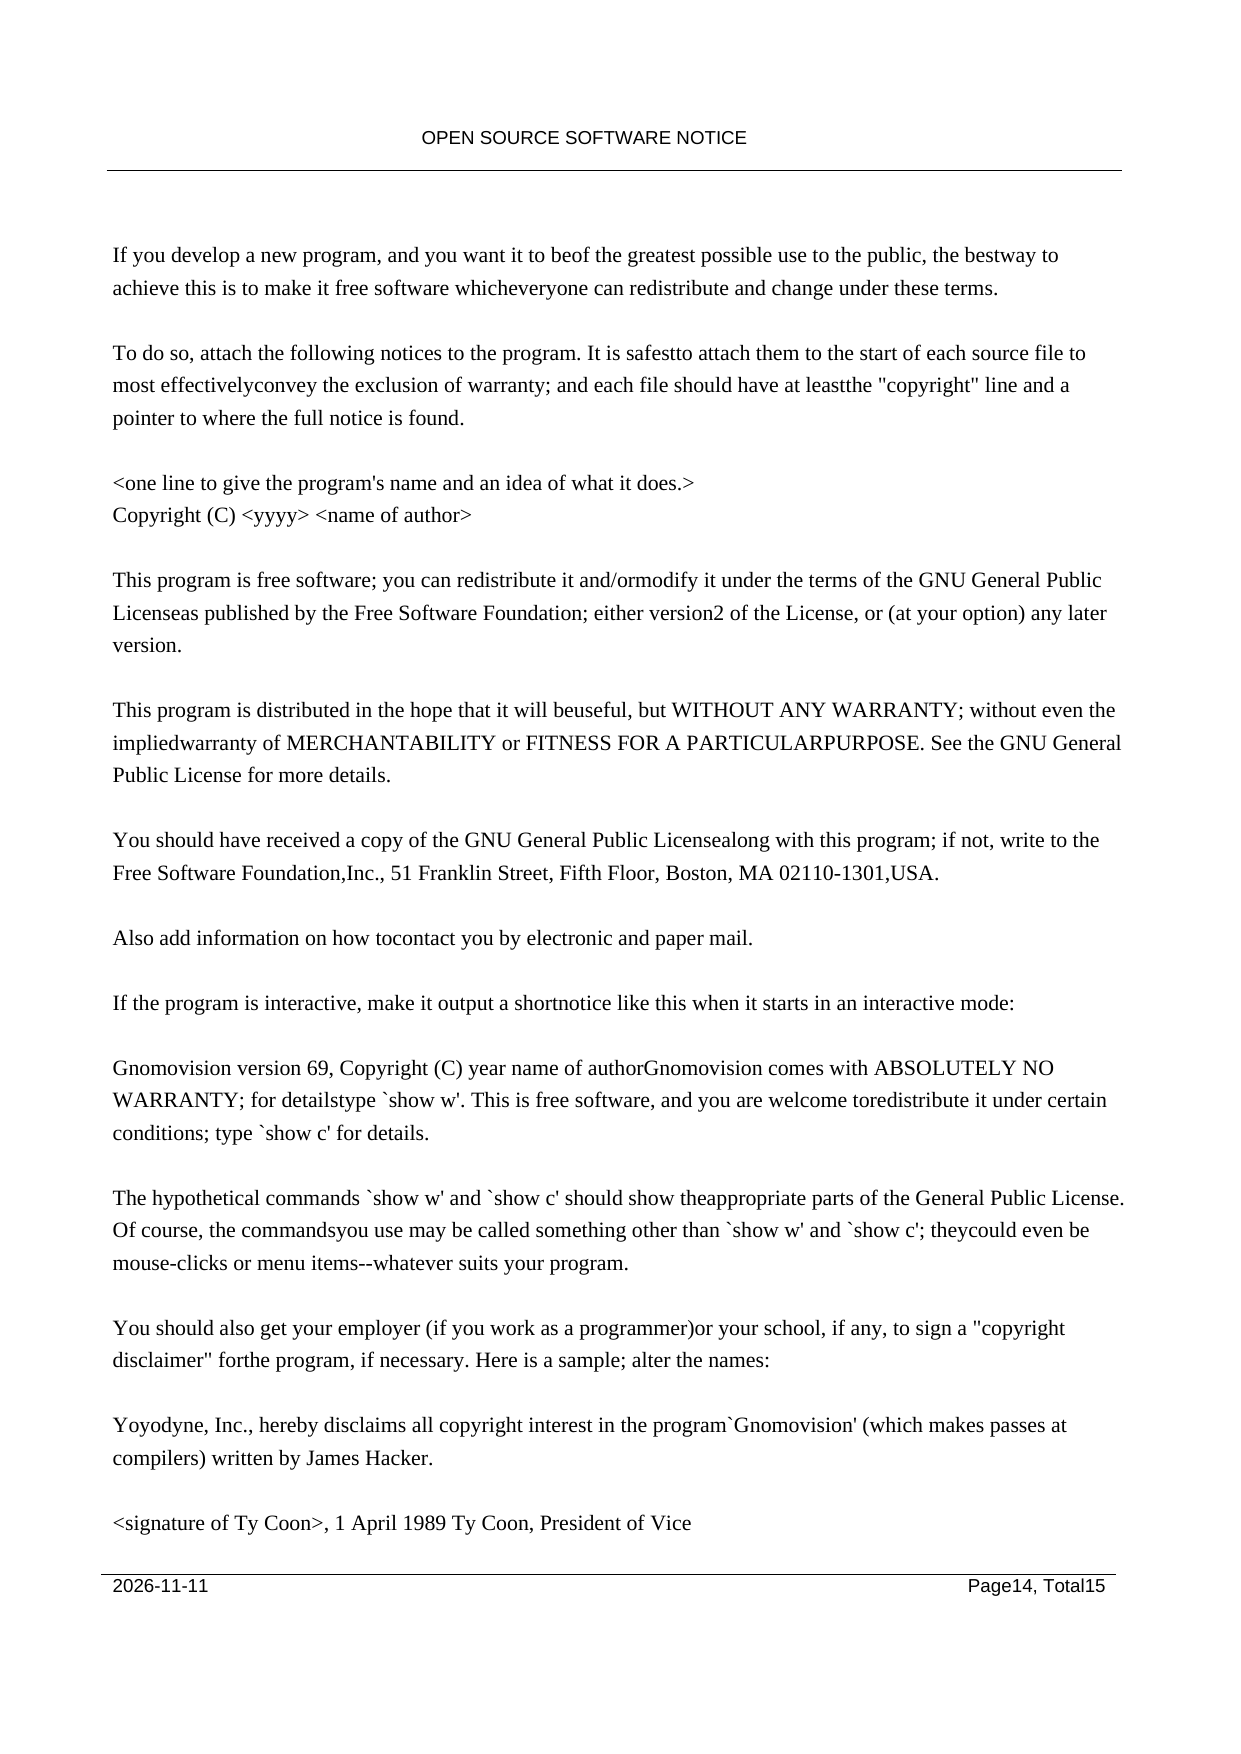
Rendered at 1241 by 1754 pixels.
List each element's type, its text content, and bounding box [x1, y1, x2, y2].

text Also add information on how tocontact you by electronic and paper mail. [112, 921, 1128, 954]
text Yoyodyne, Inc., hereby disclaims all copyright interest in the program`Gnomovision' (which makes passes at compilers) written by James Hacker. [112, 1409, 1128, 1474]
text Gnomovision version 69, Copyright (C) year name of authorGnomovision comes with ABSOLUTELY NO WARRANTY; for detailstype `show w'. This is free software, and you are welcome toredistribute it under certain conditions; type `show c' for details. [112, 1051, 1128, 1149]
text You should have received a copy of the GNU General Public Licensealong with this program; if not, write to the Free Software Foundation,Inc., 51 Franklin Street, Fifth Floor, Boston, MA 02110-1301,USA. [112, 824, 1128, 889]
text To do so, attach the following notices to the program. It is safestto attach them to the start of each source file to most effectivelyconvey the exclusion of warranty; and each file should have at leastthe "copyright" line and a pointer to where the full notice is found. [112, 336, 1128, 434]
text This program is distributed in the hope that it will beuseful, but WITHOUT ANY WARRANTY; without even the impliedwarranty of MERCHANTABILITY or FITNESS FOR A PARTICULARPURPOSE. See the GNU General Public License for more details. [112, 694, 1128, 791]
text If the program is interactive, make it output a shortnotice like this when it starts in an interactive mode: [112, 986, 1128, 1019]
text <signature of Ty Coon>, 1 April 1989 Ty Coon, President of Vice [112, 1506, 1128, 1539]
text This program is free software; you can redistribute it and/ormodify it under the terms of the GNU General Public Licenseas published by the Free Software Foundation; either version2 of the License, or (at your option) any later version. [112, 564, 1128, 661]
text The hypothetical commands `show w' and `show c' should show theappropriate parts of the General Public License. Of course, the commandsyou use may be called something other than `show w' and `show c'; theycould even be mouse-clicks or menu items--whatever suits your program. [112, 1181, 1128, 1279]
text If you develop a new program, and you want it to beof the greatest possible use to the public, the bestway to achieve this is to make it free software whicheveryone can redistribute and change under these terms. [112, 239, 1128, 304]
text <one line to give the program's name and an idea of what it does.> [112, 466, 1128, 499]
text You should also get your employer (if you work as a programmer)or your school, if any, to sign a "copyright disclaimer" forthe program, if necessary. Here is a sample; alter the names: [112, 1311, 1128, 1376]
text Copyright (C) <yyyy> <name of author> [112, 499, 1128, 531]
